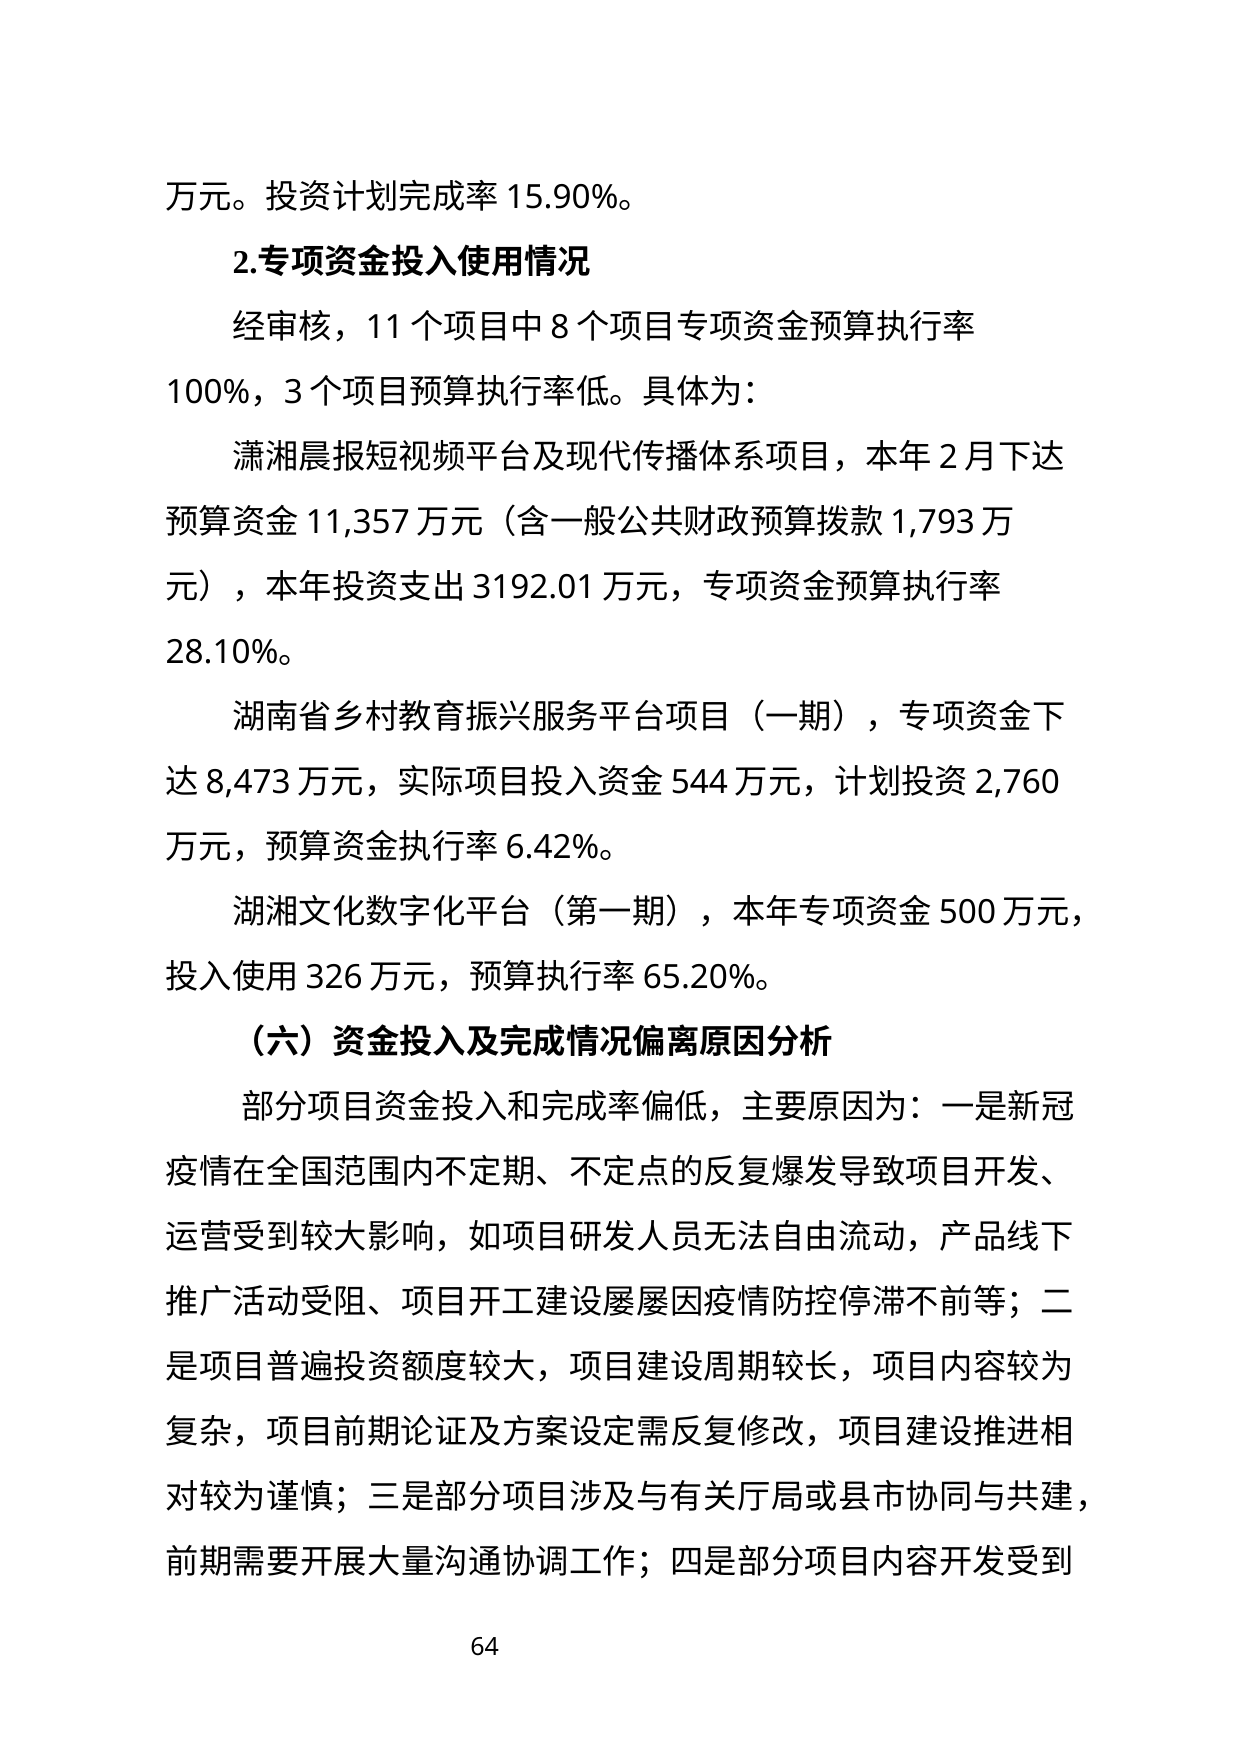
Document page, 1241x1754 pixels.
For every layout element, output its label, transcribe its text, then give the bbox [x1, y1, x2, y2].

subtitle 2.专项资金投入使用情况 [165, 227, 1075, 292]
subtitle （六）资金投入及完成情况偏离原因分析 [165, 1007, 1075, 1072]
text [165, 1072, 1075, 1592]
text 潇湘晨报短视频平台及现代传播体系项目，本年2月下达预算资金11,357万元（含一般公共财政预算拨款1,793万元），本年投资支出3192.01万元，专项资金预算执行率28.10%。 [165, 422, 1075, 682]
text 湖南省乡村教育振兴服务平台项目（一期），专项资金下达8,473万元，实际项目投入资金544万元，计划投资2,760万元，预算资金执行率6.42%。 [165, 682, 1075, 877]
text 湖湘文化数字化平台（第一期），本年专项资金500万元，投入使用326万元，预算执行率65.20%。 [165, 877, 1075, 1007]
text 经审核，11个项目中8个项目专项资金预算执行率100%，3个项目预算执行率低。具体为： [165, 292, 1075, 422]
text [165, 162, 1075, 227]
